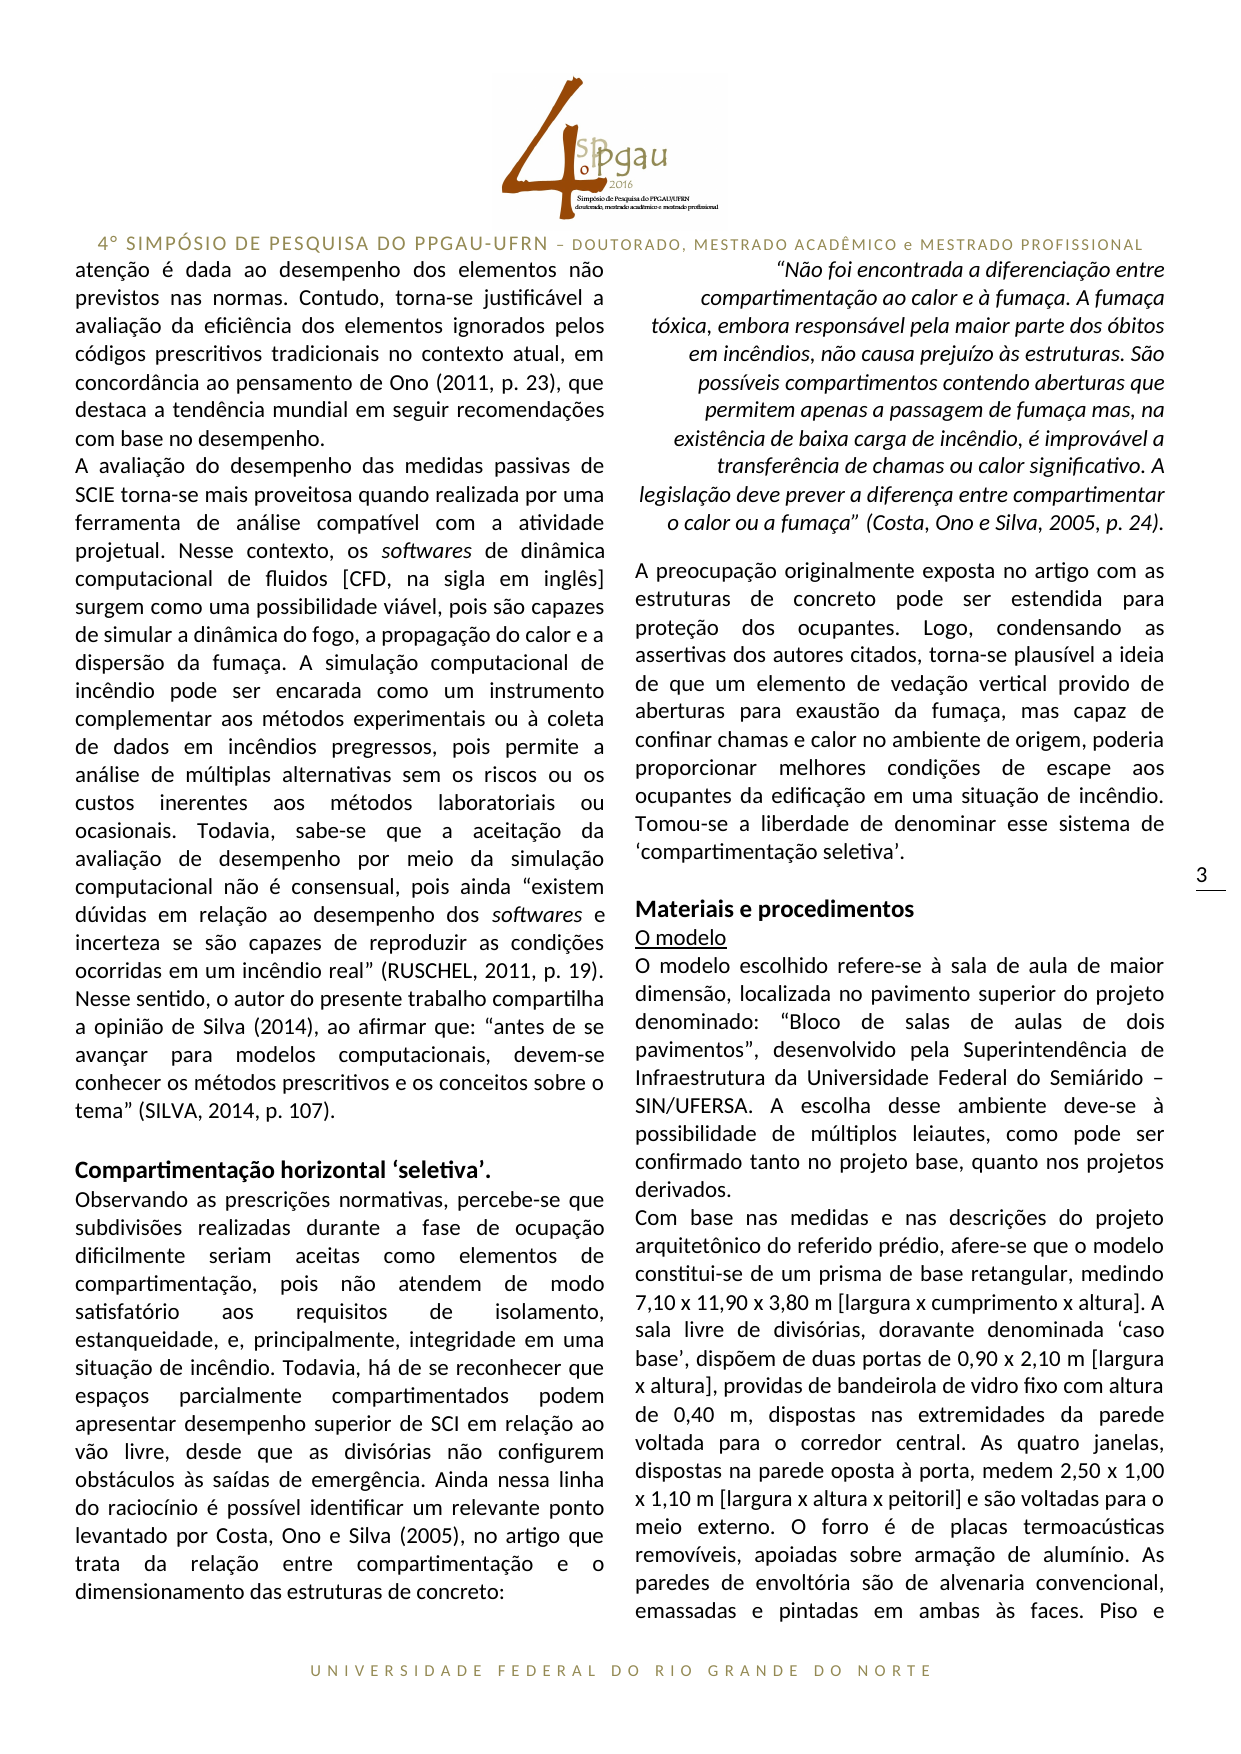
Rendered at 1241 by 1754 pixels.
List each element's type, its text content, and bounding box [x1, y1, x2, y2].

text Compartimentação horizontal ‘seletiva’. [75, 1155, 605, 1185]
text Com base nas medidas e nas descrições do projeto arquitetônico do referido prédio, afere-se que o modelo constitui-se de um prisma de base retangular, medindo 7,10 x 11,90 x 3,80 m [largura x cumprimento x altura]. A sala livre de divisórias, doravante denominada ‘caso base’, dispõem de duas portas de 0,90 x 2,10 m [largura x altura], providas de bandeirola de vidro fixo com altura de 0,40 m, dispostas nas extremidades da parede voltada para o corredor central. As quatro janelas, dispostas na parede oposta à porta, medem 2,50 x 1,00 x 1,10 m [largura x altura x peitoril] e são voltadas para o meio externo. O forro é de placas termoacústicas removíveis, apoiadas sobre armação de alumínio. As paredes de envoltória são de alvenaria convencional, emassadas e pintadas em ambas às faces. Piso e cobertura são de laje de concreto pré-moldado, tipo volterrana. [635, 1203, 1165, 1624]
text O modelo escolhido refere-se à sala de aula de maior dimensão, localizada no pavimento superior do projeto denominado: “Bloco de salas de aulas de dois pavimentos”, desenvolvido pela Superintendência de Infraestrutura da Universidade Federal do Semiárido – SIN/UFERSA. A escolha desse ambiente deve-se à possibilidade de múltiplos leiautes, como pode ser confirmado tanto no projeto base, quanto nos projetos derivados. [635, 951, 1165, 1203]
text “Não foi encontrada a diferenciação entre compartimentação ao calor e à fumaça. A fumaça tóxica, embora responsável pela maior parte dos óbitos em incêndios, não causa prejuízo às estruturas. São possíveis compartimentos contendo aberturas que permitem apenas a passagem de fumaça mas, na existência de baixa carga de incêndio, é improvável a transferência de chamas ou calor significativo. A legislação deve prever a diferença entre compartimentar o calor ou a fumaça” (Costa, Ono e Silva, 2005, p. 24). [635, 256, 1165, 536]
text O modelo [635, 923, 1165, 951]
picture [492, 73, 729, 231]
text Materiais e procedimentos [635, 893, 1165, 923]
text Observando as prescrições normativas, percebe-se que subdivisões realizadas durante a fase de ocupação dificilmente seriam aceitas como elementos de compartimentação, pois não atendem de modo satisfatório aos requisitos de isolamento, estanqueidade, e, principalmente, integridade em uma situação de incêndio. Todavia, há de se reconhecer que espaços parcialmente compartimentados podem apresentar desempenho superior de SCI em relação ao vão livre, desde que as divisórias não configurem obstáculos às saídas de emergência. Ainda nessa linha do raciocínio é possível identificar um relevante ponto levantado por Costa, Ono e Silva (2005), no artigo que trata da relação entre compartimentação e o dimensionamento das estruturas de concreto: [75, 1185, 605, 1606]
text A preocupação originalmente exposta no artigo com as estruturas de concreto pode ser estendida para proteção dos ocupantes. Logo, condensando as assertivas dos autores citados, torna-se plausível a ideia de que um elemento de vedação vertical provido de aberturas para exaustão da fumaça, mas capaz de confinar chamas e calor no ambiente de origem, poderia proporcionar melhores condições de escape aos ocupantes da edificação em uma situação de incêndio. Tomou-se a liberdade de denominar esse sistema de ‘compartimentação seletiva’. [635, 557, 1165, 865]
text A avaliação do desempenho das medidas passivas de SCIE torna-se mais proveitosa quando realizada por uma ferramenta de análise compatível com a atividade projetual. Nesse contexto, os softwares de dinâmica computacional de fluidos [CFD, na sigla em inglês] surgem como uma possibilidade viável, pois são capazes de simular a dinâmica do fogo, a propagação do calor e a dispersão da fumaça. A simulação computacional de incêndio pode ser encarada como um instrumento complementar aos métodos experimentais ou à coleta de dados em incêndios pregressos, pois permite a análise de múltiplas alternativas sem os riscos ou os custos inerentes aos métodos laboratoriais ou ocasionais. Todavia, sabe-se que a aceitação da avaliação de desempenho por meio da simulação computacional não é consensual, pois ainda “existem dúvidas em relação ao desempenho dos softwares e incerteza se são capazes de reproduzir as condições ocorridas em um incêndio real” (RUSCHEL, 2011, p. 19). Nesse sentido, o autor do presente trabalho compartilha a opinião de Silva (2014), ao afirmar que: “antes de se avançar para modelos computacionais, devem-se conhecer os métodos prescritivos e os conceitos sobre o tema” (SILVA, 2014, p. 107). [75, 452, 605, 1124]
